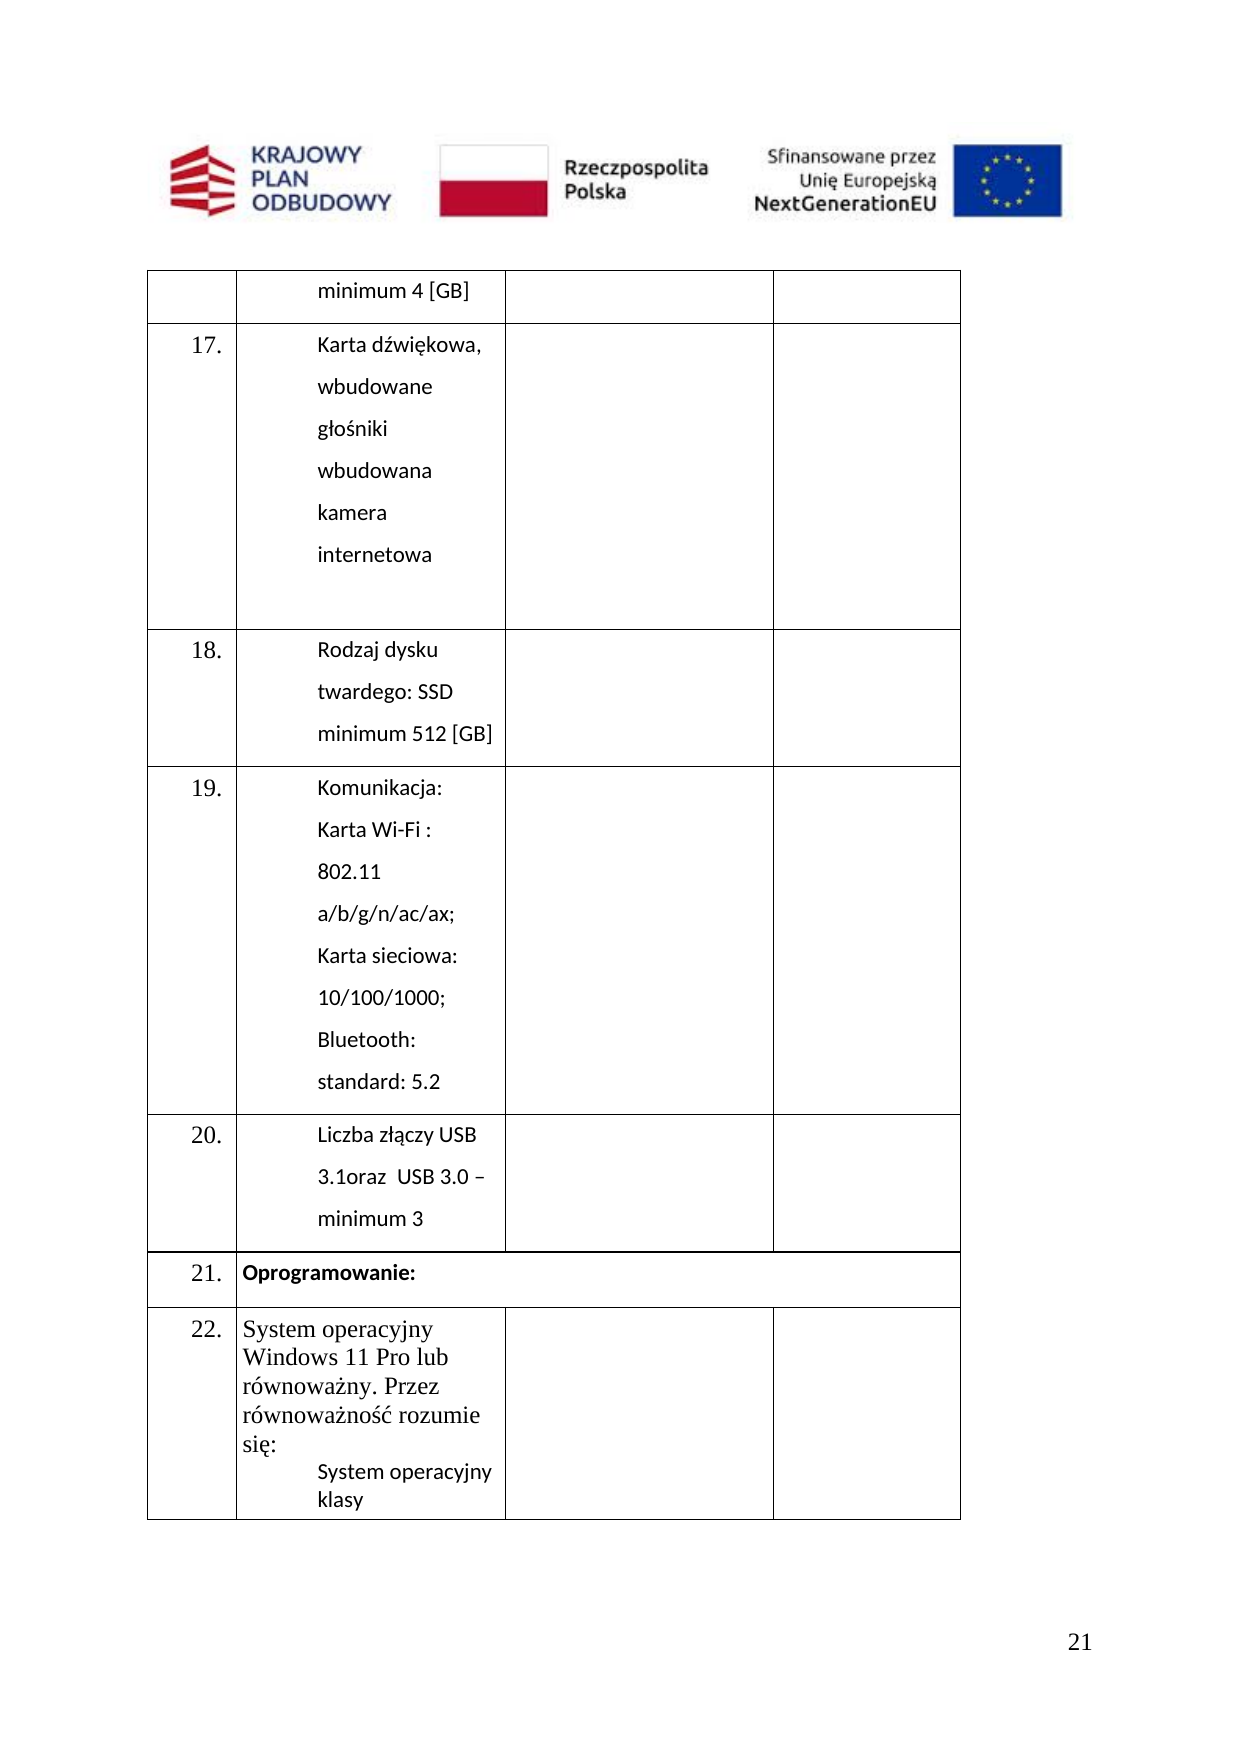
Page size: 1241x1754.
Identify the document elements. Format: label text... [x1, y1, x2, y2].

table_cell Liczba złączy USB 3.1oraz USB 3.0 – minimum 3 [237, 1115, 505, 1251]
picture [147, 122, 1085, 241]
table_cell [506, 1308, 773, 1519]
table_cell [774, 1308, 960, 1519]
table_cell Oprogramowanie: [237, 1253, 960, 1307]
table_cell Rodzaj dysku twardego: SSD minimum 512 [GB] [237, 630, 505, 766]
table_cell [148, 1253, 236, 1307]
table_cell [148, 630, 236, 766]
table_cell [774, 271, 960, 323]
table_cell [506, 324, 773, 629]
table_cell Karta graficzna: Zintegrowana Intel UHD Graphics, w przypadku kart dedykowanych winny posiadać w budowaną pamięć minimum 4 [GB] [237, 271, 505, 323]
table_cell Komunikacja: Karta Wi-Fi : 802.11 a/b/g/n/ac/ax; Karta sieciowa: 10/100/1000; Bluetooth: standard: 5.2 [237, 767, 505, 1114]
table_cell [774, 1115, 960, 1251]
table_cell [148, 324, 236, 629]
table_cell [148, 271, 236, 323]
table_cell [774, 324, 960, 629]
table_cell [148, 1115, 236, 1251]
table_cell [774, 767, 960, 1114]
table_cell [506, 271, 773, 323]
table_cell [774, 630, 960, 766]
table_cell [506, 767, 773, 1114]
table_cell [506, 630, 773, 766]
table_cell [148, 1308, 236, 1519]
table_cell Karta dźwiękowa, wbudowane głośniki wbudowana kamera internetowa [237, 324, 505, 629]
table_cell [506, 1115, 773, 1251]
table_cell [148, 767, 236, 1114]
